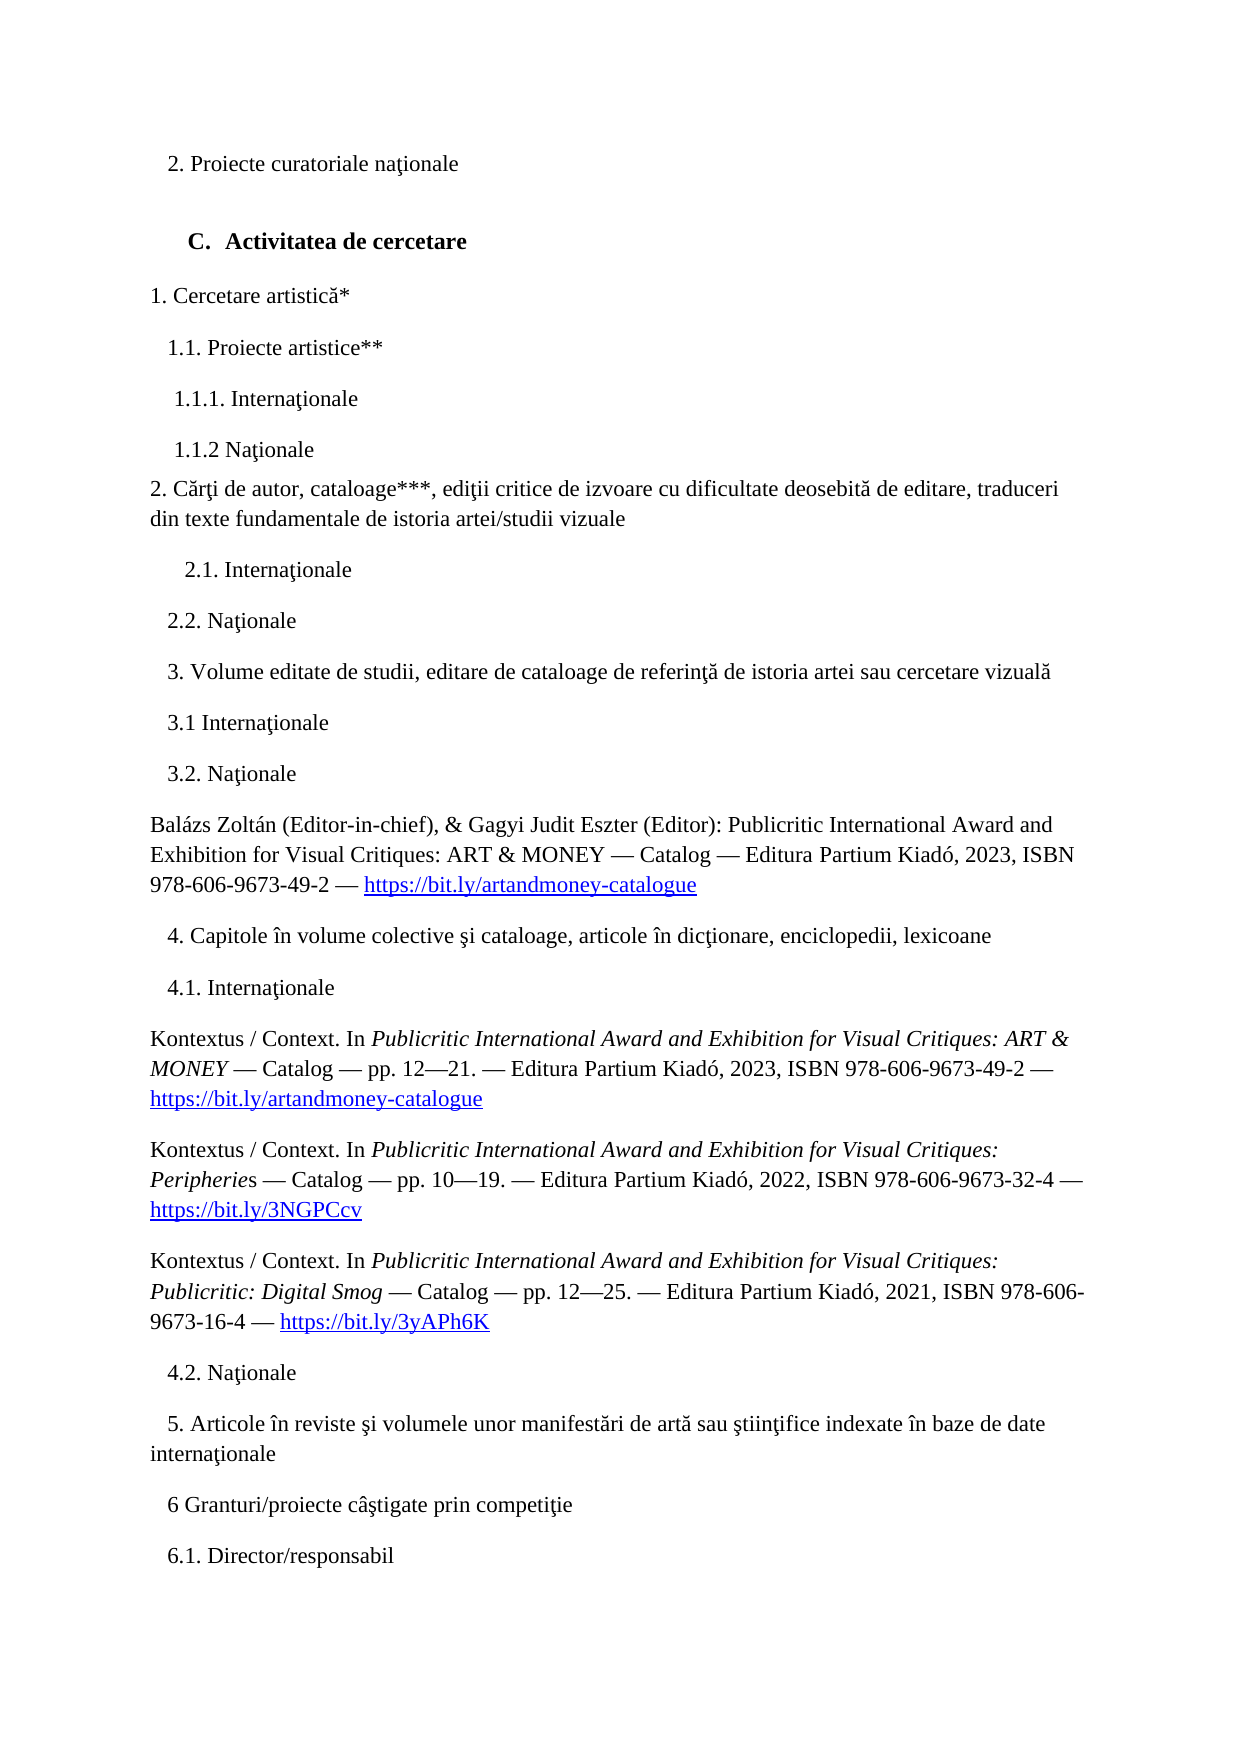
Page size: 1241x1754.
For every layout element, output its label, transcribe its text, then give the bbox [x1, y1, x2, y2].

text 1.1.2 Naţionale [173, 436, 1090, 462]
text 3.1 Internaţionale [150, 709, 1090, 735]
text 2.1. Internaţionale [150, 556, 1090, 582]
text 2. Cărţi de autor, cataloage***, ediţii critice de izvoare cu dificultate deosebită de editare, traduceri din texte fundamentale de istoria artei/studii vizuale [150, 474, 1090, 531]
text 3. Volume editate de studii, editare de cataloage de referinţă de istoria artei sau cercetare vizuală [150, 658, 1090, 684]
text 3.2. Naţionale [150, 760, 1090, 786]
text Kontextus / Context. In Publicritic International Award and Exhibition for Visual Critiques: Peripheries — Catalog — pp. 10—19. — Editura Partium Kiadó, 2022, ISBN 978-606-9673-32-4 — https://bit.ly/3NGPCcv [150, 1136, 1090, 1223]
text 1. Cercetare artistică* [150, 283, 1090, 309]
text 1.1.1. Internaţionale [150, 385, 1090, 411]
text 6 Granturi/proiecte câştigate prin competiţie [150, 1491, 1090, 1518]
text Kontextus / Context. In Publicritic International Award and Exhibition for Visual Critiques: ART & MONEY — Catalog — pp. 12—21. — Editura Partium Kiadó, 2023, ISBN 978-606-9673-49-2 — https://bit.ly/artandmoney-catalogue [150, 1024, 1090, 1111]
text 2. Proiecte curatoriale naţionale [150, 150, 1090, 176]
text 4.1. Internaţionale [150, 973, 1090, 1000]
text 4. Capitole în volume colective şi cataloage, articole în dicţionare, enciclopedii, lexicoane [150, 922, 1090, 949]
text 4.2. Naţionale [150, 1359, 1090, 1385]
text 1.1. Proiecte artistice** [150, 334, 1090, 360]
text Balázs Zoltán (Editor-in-chief), & Gagyi Judit Eszter (Editor): Publicritic International Award and Exhibition for Visual Critiques: ART & MONEY — Catalog — Editura Partium Kiadó, 2023, ISBN 978-606-9673-49-2 — https://bit.ly/artandmoney-catalogue [150, 811, 1090, 898]
text 2.2. Naţionale [150, 607, 1090, 633]
text 5. Articole în reviste şi volumele unor manifestări de artă sau ştiinţifice indexate în baze de date internaţionale [150, 1410, 1090, 1467]
text 6.1. Director/responsabil [150, 1542, 1090, 1569]
list Activitatea de cercetare [187, 227, 1090, 255]
text Kontextus / Context. In Publicritic International Award and Exhibition for Visual Critiques: Publicritic: Digital Smog — Catalog — pp. 12—25. — Editura Partium Kiadó, 2021, ISBN 978-606-9673-16-4 — https://bit.ly/3yAPh6K [150, 1247, 1090, 1334]
